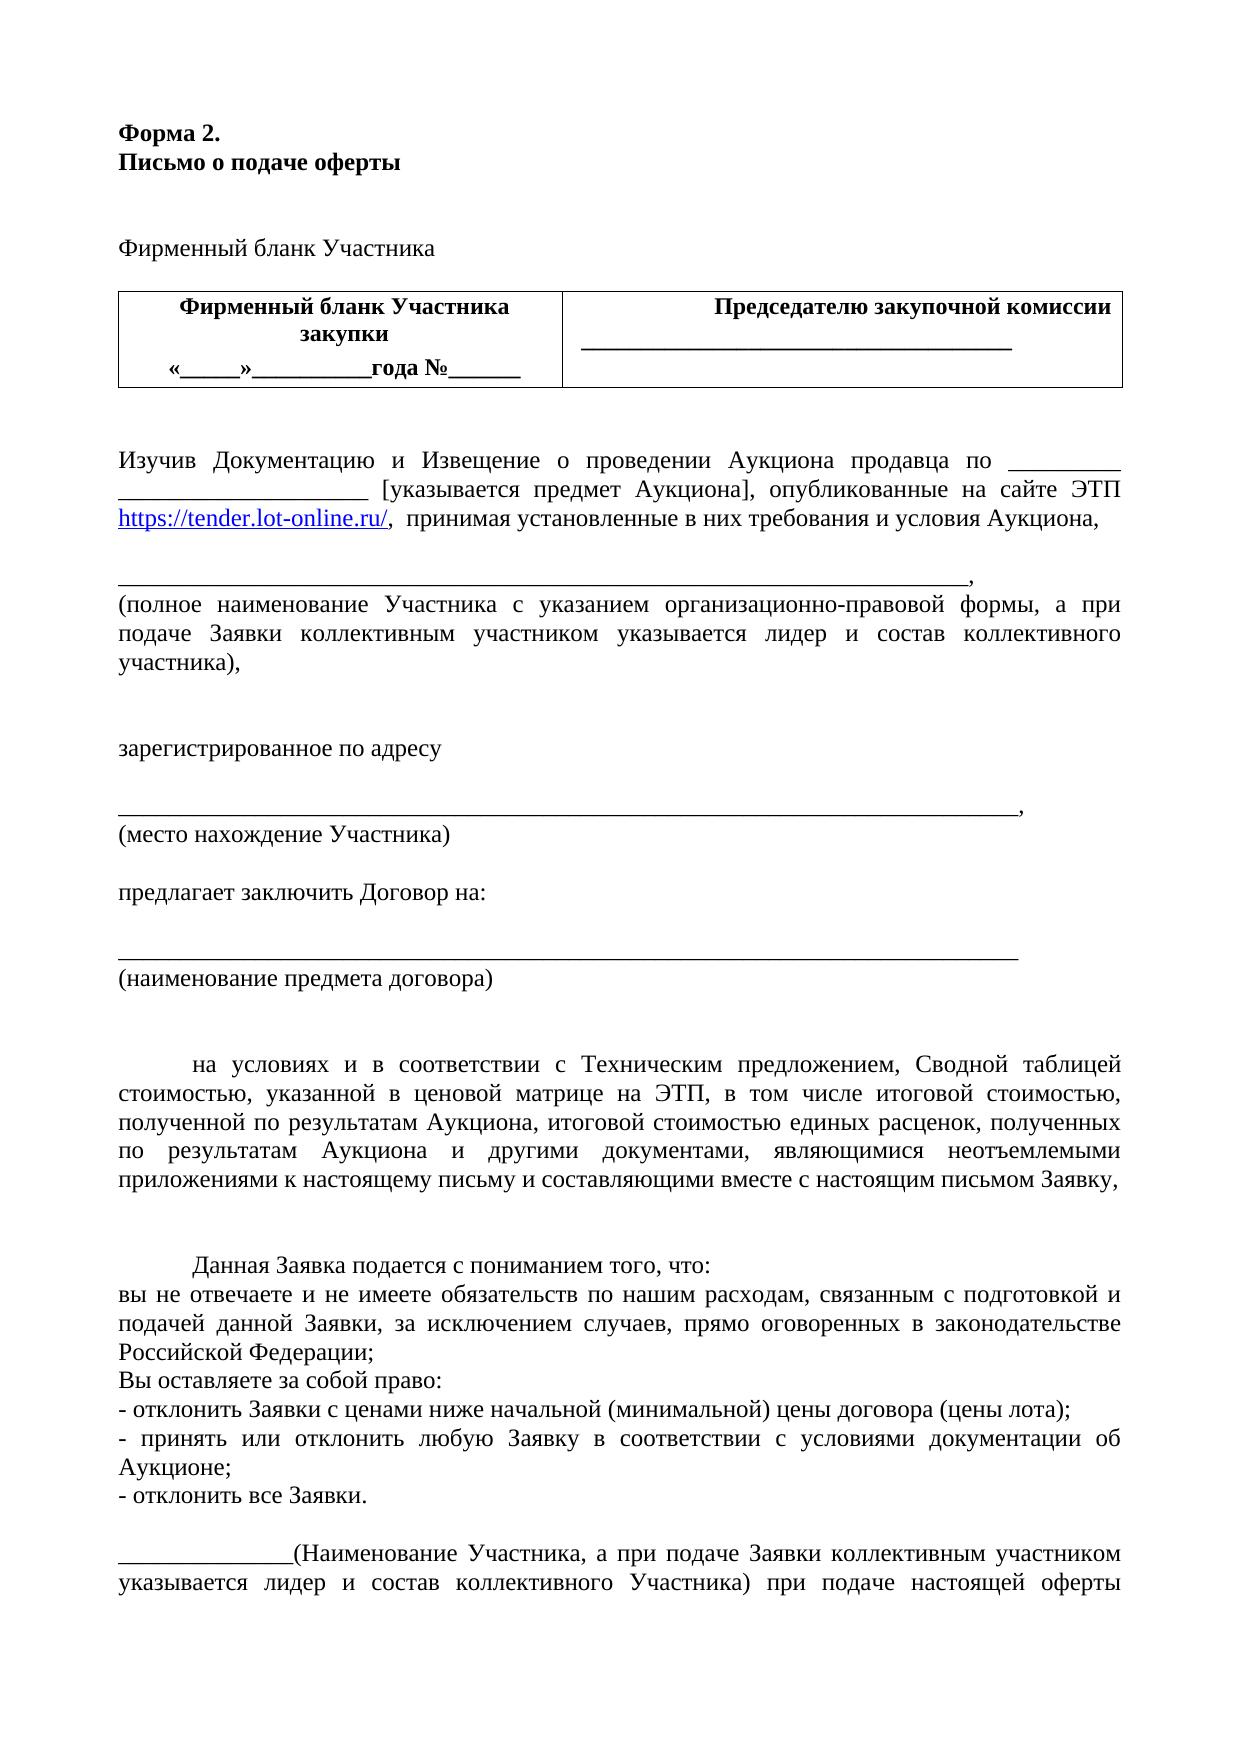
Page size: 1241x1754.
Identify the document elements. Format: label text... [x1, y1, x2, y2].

text ________________________________________________________________________, [118, 791, 1122, 819]
text - отклонить все Заявки. [118, 1481, 1122, 1509]
text предлагает заключить Договор на: [118, 877, 1122, 906]
text ________________________________________________________________________ [118, 934, 1122, 963]
text Письмо о подаче оферты [118, 147, 1122, 176]
text (наименование предмета договора) [118, 963, 1122, 992]
text зарегистрированное по адресу [118, 733, 1122, 762]
table_header Фирменный бланк Участника закупки «_____»__________года №______ [119, 292, 562, 387]
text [118, 1538, 1122, 1596]
text Вы оставляете за собой право: [118, 1366, 1122, 1394]
text (полное наименование Участника с указанием организационно-правовой формы, а при подаче Заявки коллективным участником указывается лидер и состав коллективного участника), [118, 589, 1122, 676]
text вы не отвечаете и не имеете обязательств по нашим расходам, связанным с подготовкой и подачей данной Заявки, за исключением случаев, прямо оговоренных в законодательстве Российской Федерации; [118, 1279, 1122, 1366]
text Изучив Документацию и Извещение о проведении Аукциона продавца по _________ ____________________ [указывается предмет Аукциона], опубликованные на сайте ЭТП https://tender.lot-online.ru/, принимая установленные в них требования и условия Аукциона, [118, 446, 1122, 532]
text Форма 2. [118, 118, 1122, 147]
text Данная Заявка подается с пониманием того, что: [118, 1251, 1122, 1279]
text - отклонить Заявки с ценами ниже начальной (минимальной) цены договора (цены лота); [118, 1394, 1122, 1423]
text - принять или отклонить любую Заявку в соответствии с условиями документации об Аукционе; [118, 1423, 1122, 1481]
table_header Председателю закупочной комиссии ____________________________________ [563, 292, 1122, 387]
text ____________________________________________________________________, [118, 561, 1122, 589]
text (место нахождение Участника) [118, 819, 1122, 848]
text на условиях и в соответствии с Техническим предложением, Сводной таблицей стоимостью, указанной в ценовой матрице на ЭТП, в том числе итоговой стоимостью, полученной по результатам Аукциона, итоговой стоимостью единых расценок, полученных по результатам Аукциона и другими документами, являющимися неотъемлемыми приложениями к настоящему письму и составляющими вместе с настоящим письмом Заявку, [118, 1049, 1122, 1193]
text Фирменный бланк Участника [118, 233, 1122, 262]
